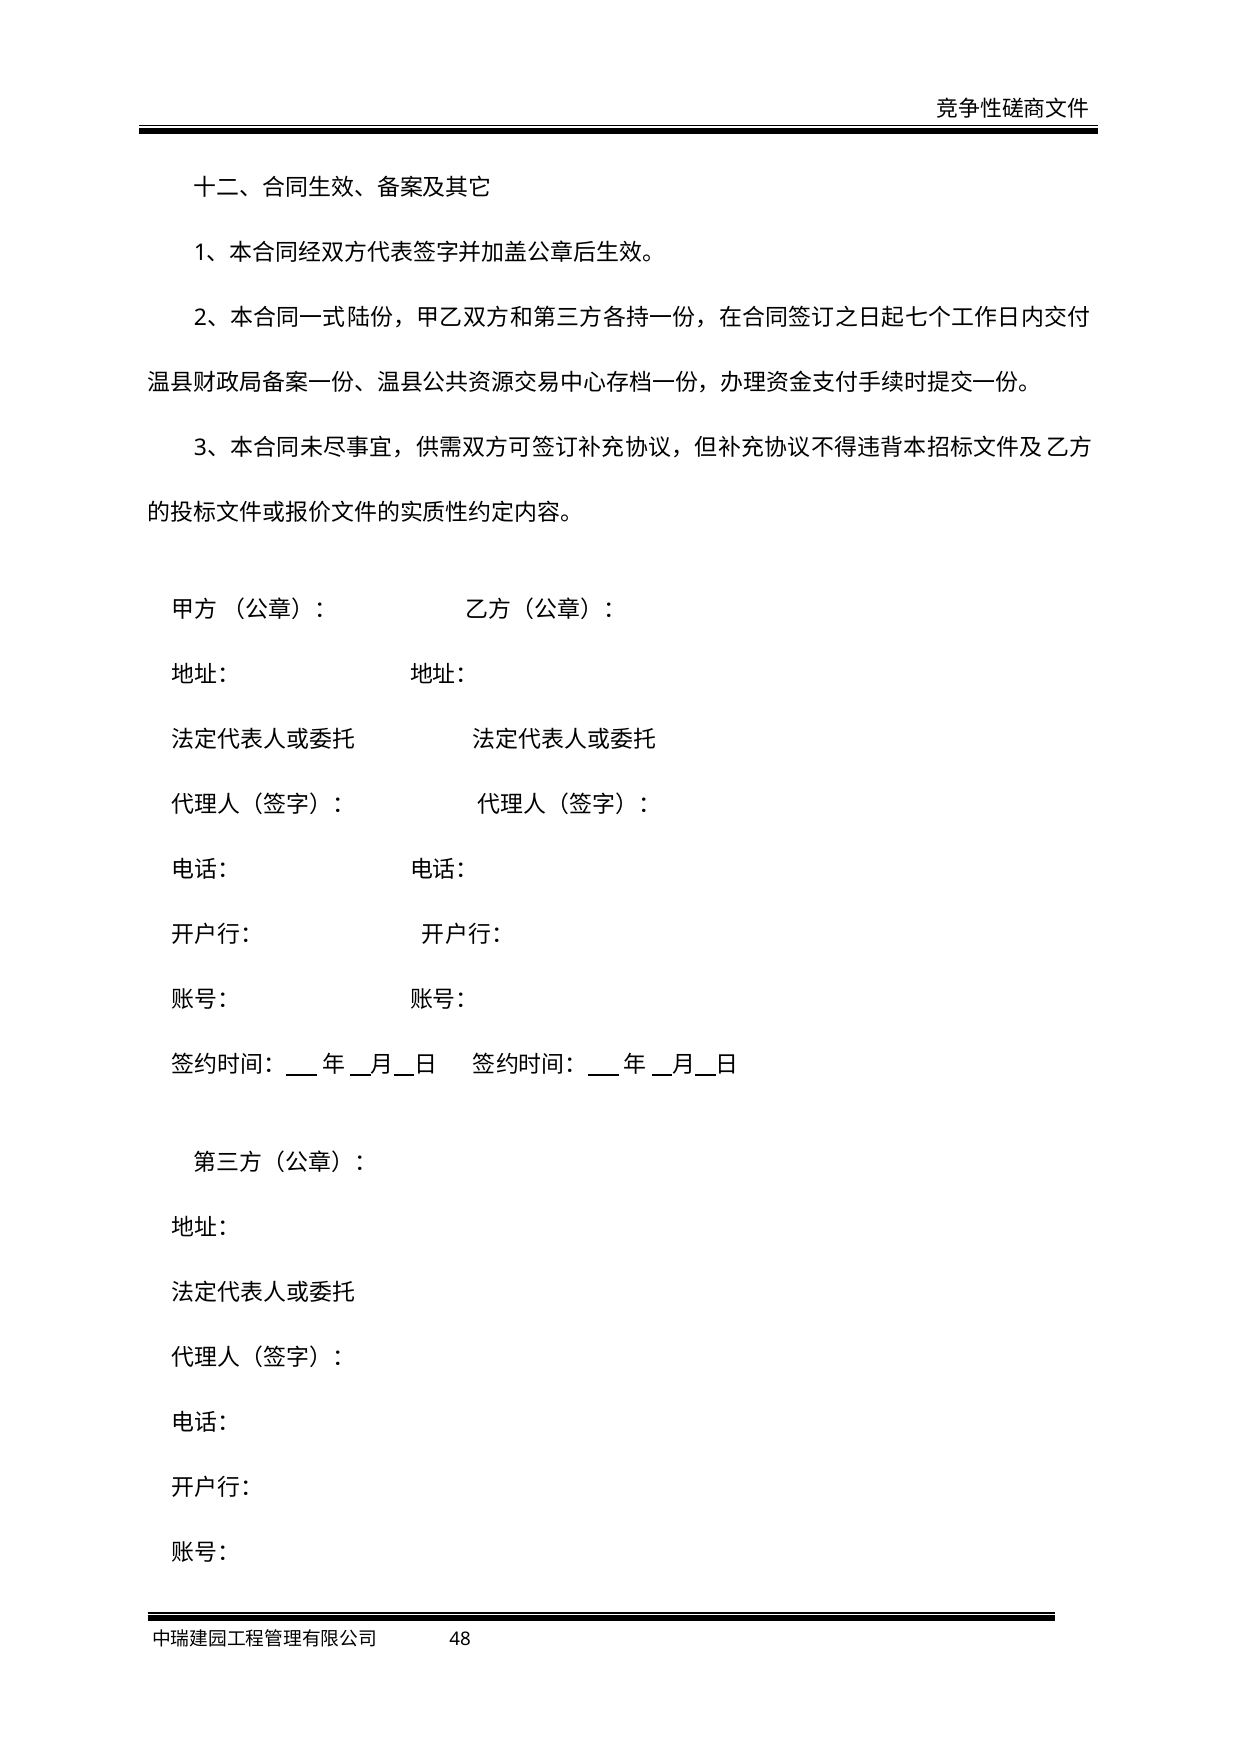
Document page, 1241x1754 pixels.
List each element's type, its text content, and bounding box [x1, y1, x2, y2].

text 十二、合同生效、备案及其它 [148, 153, 1093, 218]
text 法定代表人或委托 法定代表人或委托 [148, 705, 1093, 770]
text 第三方（公章）： [148, 1128, 1093, 1193]
text 账号： [148, 1518, 1093, 1583]
text 代理人（签字）： [148, 1323, 1093, 1388]
text 代理人（签字）： 代理人（签字）： [148, 770, 1093, 835]
text 甲方 （公章）： 乙方（公章）： [148, 575, 1093, 640]
text 2、本合同一式陆份，甲乙双方和第三方各持一份，在合同签订之日起七个工作日内交付温县财政局备案一份、温县公共资源交易中心存档一份，办理资金支付手续时提交一份。 [148, 283, 1093, 413]
text 1、本合同经双方代表签字并加盖公章后生效。 [148, 218, 1093, 283]
text 账号： 账号： [148, 965, 1093, 1030]
text 3、本合同未尽事宜，供需双方可签订补充协议，但补充协议不得违背本招标文件及乙方的投标文件或报价文件的实质性约定内容。 [148, 413, 1093, 543]
text 开户行： [148, 1453, 1093, 1518]
text 地址： 地址： [148, 640, 1093, 705]
text 地址： [148, 1193, 1093, 1258]
text 电话： [148, 1388, 1093, 1453]
text 电话： 电话： [148, 835, 1093, 900]
text 开户行： 开户行： [148, 900, 1093, 965]
text 法定代表人或委托 [148, 1258, 1093, 1323]
text 签约时间： 年 月 日 签约时间： 年 月 日 [148, 1030, 1093, 1095]
